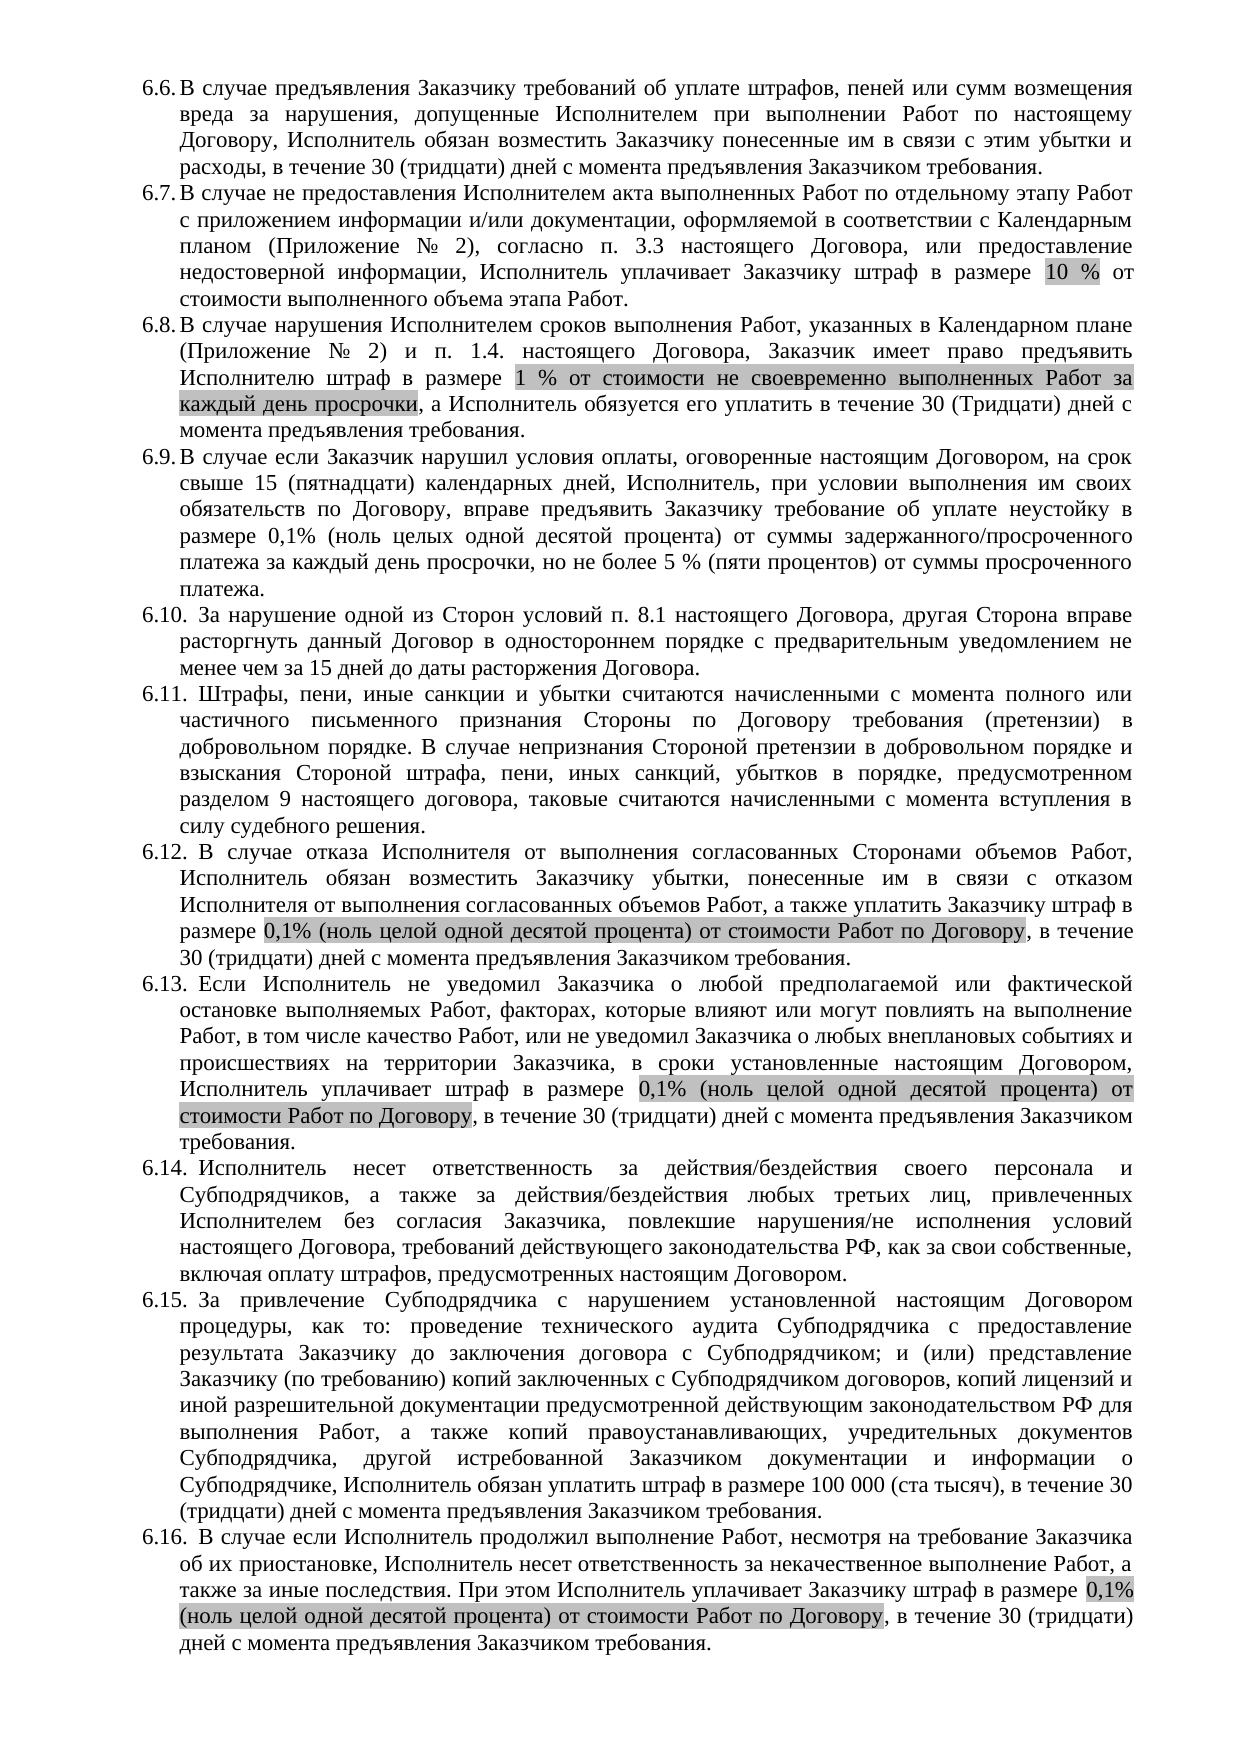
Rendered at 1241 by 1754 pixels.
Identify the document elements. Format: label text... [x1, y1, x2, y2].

list В случае нарушения Исполнителем сроков выполнения Работ, указанных в Календарном плане (Приложение № 2) и п. 1.4. настоящего Договора, Заказчик имеет право предъявить Исполнителю штраф в размере 1 % от стоимости не своевременно выполненных Работ за каждый день просрочки, а Исполнитель обязуется его уплатить в течение 30 (Тридцати) дней с момента предъявления требования. [142, 311, 1134, 443]
list В случае отказа Исполнителя от выполнения согласованных Сторонами объемов Работ, Исполнитель обязан возместить Заказчику убытки, понесенные им в связи с отказом Исполнителя от выполнения согласованных объемов Работ, а также уплатить Заказчику штраф в размере 0,1% (ноль целой одной десятой процента) от стоимости Работ по Договору, в течение 30 (тридцати) дней с момента предъявления Заказчиком требования. [142, 838, 1134, 970]
list В случае если Заказчик нарушил условия оплаты, оговоренные настоящим Договором, на срок свыше 15 (пятнадцати) календарных дней, Исполнитель, при условии выполнения им своих обязательств по Договору, вправе предъявить Заказчику требование об уплате неустойку в размере 0,1% (ноль целых одной десятой процента) от суммы задержанного/просроченного платежа за каждый день просрочки, но не более 5 % (пяти процентов) от суммы просроченного платежа. [142, 443, 1134, 601]
list Штрафы, пени, иные санкции и убытки считаются начисленными с момента полного или частичного письменного признания Стороны по Договору требования (претензии) в добровольном порядке. В случае непризнания Стороной претензии в добровольном порядке и взыскания Стороной штрафа, пени, иных санкций, убытков в порядке, предусмотренном разделом 9 настоящего договора, таковые считаются начисленными с момента вступления в силу судебного решения. [142, 680, 1134, 838]
list В случае не предоставления Исполнителем акта выполненных Работ по отдельному этапу Работ с приложением информации и/или документации, оформляемой в соответствии с Календарным планом (Приложение № 2), согласно п. 3.3 настоящего Договора, или предоставление недостоверной информации, Исполнитель уплачивает Заказчику штраф в размере 10 % от стоимости выполненного объема этапа Работ. [142, 179, 1134, 311]
list За нарушение одной из Сторон условий п. 8.1 настоящего Договора, другая Сторона вправе расторгнуть данный Договор в одностороннем порядке с предварительным уведомлением не менее чем за 15 дней до даты расторжения Договора. [142, 601, 1134, 680]
list Исполнитель несет ответственность за действия/бездействия своего персонала и Субподрядчиков, а также за действия/бездействия любых третьих лиц, привлеченных Исполнителем без согласия Заказчика, повлекшие нарушения/не исполнения условий настоящего Договора, требований действующего законодательства РФ, как за свои собственные, включая оплату штрафов, предусмотренных настоящим Договором. [142, 1154, 1134, 1286]
list Если Исполнитель не уведомил Заказчика о любой предполагаемой или фактической остановке выполняемых Работ, факторах, которые влияют или могут повлиять на выполнение Работ, в том числе качество Работ, или не уведомил Заказчика о любых внеплановых событиях и происшествиях на территории Заказчика, в сроки установленные настоящим Договором, Исполнитель уплачивает штраф в размере 0,1% (ноль целой одной десятой процента) от стоимости Работ по Договору, в течение 30 (тридцати) дней с момента предъявления Заказчиком требования. [142, 970, 1134, 1154]
list В случае если Исполнитель продолжил выполнение Работ, несмотря на требование Заказчика об их приостановке, Исполнитель несет ответственность за некачественное выполнение Работ, а также за иные последствия. При этом Исполнитель уплачивает Заказчику штраф в размере 0,1% (ноль целой одной десятой процента) от стоимости Работ по Договору, в течение 30 (тридцати) дней с момента предъявления Заказчиком требования. [142, 1523, 1134, 1655]
list В случае предъявления Заказчику требований об уплате штрафов, пеней или сумм возмещения вреда за нарушения, допущенные Исполнителем при выполнении Работ по настоящему Договору, Исполнитель обязан возместить Заказчику понесенные им в связи с этим убытки и расходы, в течение 30 (тридцати) дней с момента предъявления Заказчиком требования. [142, 74, 1134, 179]
list За привлечение Субподрядчика с нарушением установленной настоящим Договором процедуры, как то: проведение технического аудита Субподрядчика с предоставление результата Заказчику до заключения договора с Субподрядчиком; и (или) представление Заказчику (по требованию) копий заключенных с Субподрядчиком договоров, копий лицензий и иной разрешительной документации предусмотренной действующим законодательством РФ для выполнения Работ, а также копий правоустанавливающих, учредительных документов Субподрядчика, другой истребованной Заказчиком документации и информации о Субподрядчике, Исполнитель обязан уплатить штраф в размере 100 000 (ста тысяч), в течение 30 (тридцати) дней с момента предъявления Заказчиком требования. [142, 1286, 1134, 1523]
